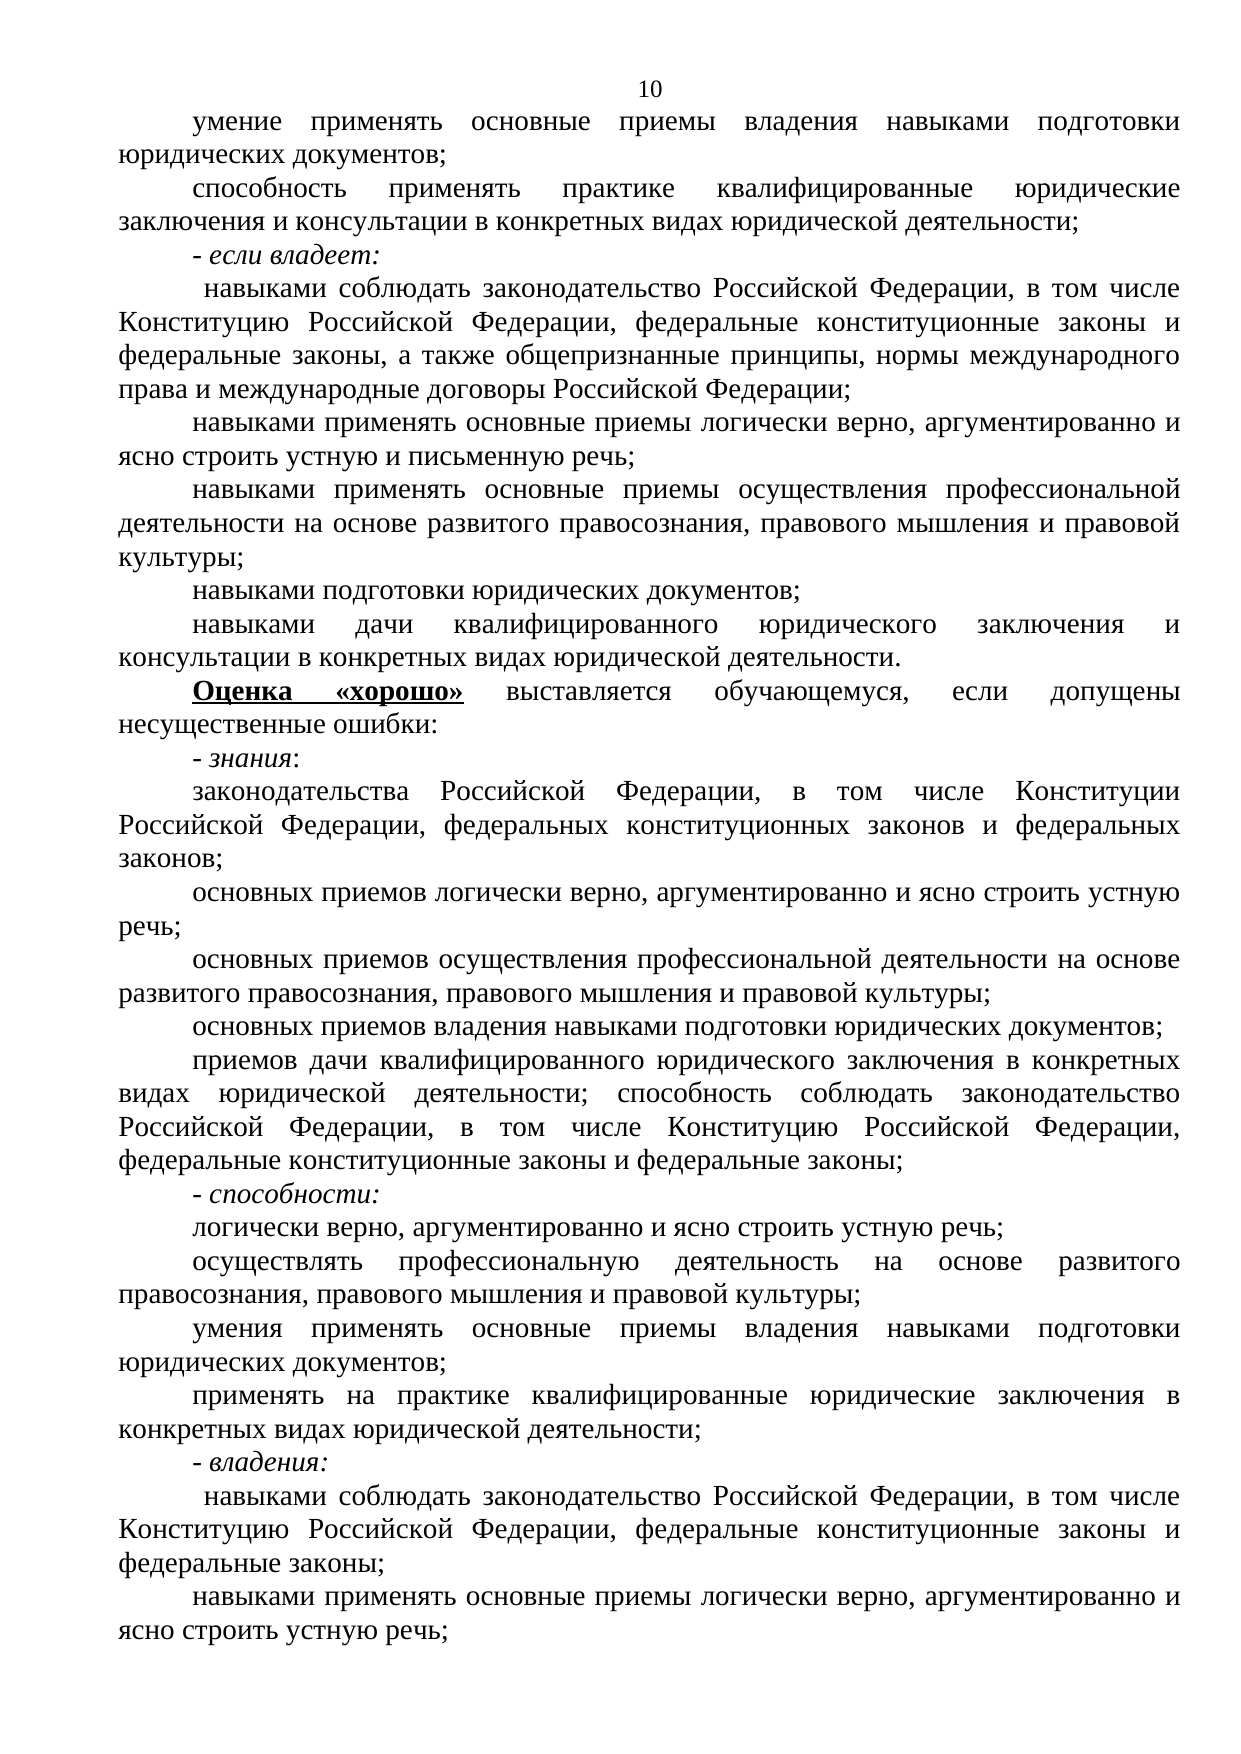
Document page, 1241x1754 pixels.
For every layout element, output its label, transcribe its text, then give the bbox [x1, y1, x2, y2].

text применять на практике квалифицированные юридические заключения в конкретных видах юридической деятельности; [118, 1377, 1181, 1444]
text основных приемов осуществления профессиональной деятельности на основе развитого правосознания, правового мышления и правовой культуры; [118, 941, 1181, 1008]
text умение применять основные приемы владения навыками подготовки юридических документов; [118, 103, 1181, 170]
text приемов дачи квалифицированного юридического заключения в конкретных видах юридической деятельности; способность соблюдать законодательство Российской Федерации, в том числе Конституцию Российской Федерации, федеральные конституционные законы и федеральные законы; [118, 1042, 1181, 1176]
text логически верно, аргументированно и ясно строить устную речь; [118, 1209, 1181, 1243]
text основных приемов логически верно, аргументированно и ясно строить устную речь; [118, 874, 1181, 941]
text навыками соблюдать законодательство Российской Федерации, в том числе Конституцию Российской Федерации, федеральные конституционные законы и федеральные законы, а также общепризнанные принципы, нормы международного права и международные договоры Российской Федерации; [118, 270, 1181, 404]
text основных приемов владения навыками подготовки юридических документов; [118, 1008, 1181, 1042]
text - знания: [118, 740, 1181, 773]
text - способности: [118, 1176, 1181, 1209]
text навыками дачи квалифицированного юридического заключения и консультации в конкретных видах юридической деятельности. [118, 606, 1181, 673]
text осуществлять профессиональную деятельность на основе развитого правосознания, правового мышления и правовой культуры; [118, 1243, 1181, 1310]
text навыками подготовки юридических документов; [118, 572, 1181, 606]
text навыками применять основные приемы логически верно, аргументированно и ясно строить устную речь; [118, 1578, 1181, 1646]
text Оценка «хорошо» выставляется обучающемуся, если допущены несущественные ошибки: [118, 673, 1181, 740]
text навыками применять основные приемы логически верно, аргументированно и ясно строить устную и письменную речь; [118, 404, 1181, 472]
text - владения: [118, 1444, 1181, 1478]
text способность применять практике квалифицированные юридические заключения и консультации в конкретных видах юридической деятельности; [118, 170, 1181, 237]
text законодательства Российской Федерации, в том числе Конституции Российской Федерации, федеральных конституционных законов и федеральных законов; [118, 773, 1181, 874]
text умения применять основные приемы владения навыками подготовки юридических документов; [118, 1310, 1181, 1377]
text навыками применять основные приемы осуществления профессиональной деятельности на основе развитого правосознания, правового мышления и правовой культуры; [118, 472, 1181, 572]
text - если владеет: [118, 237, 1181, 270]
text навыками соблюдать законодательство Российской Федерации, в том числе Конституцию Российской Федерации, федеральные конституционные законы и федеральные законы; [118, 1478, 1181, 1578]
